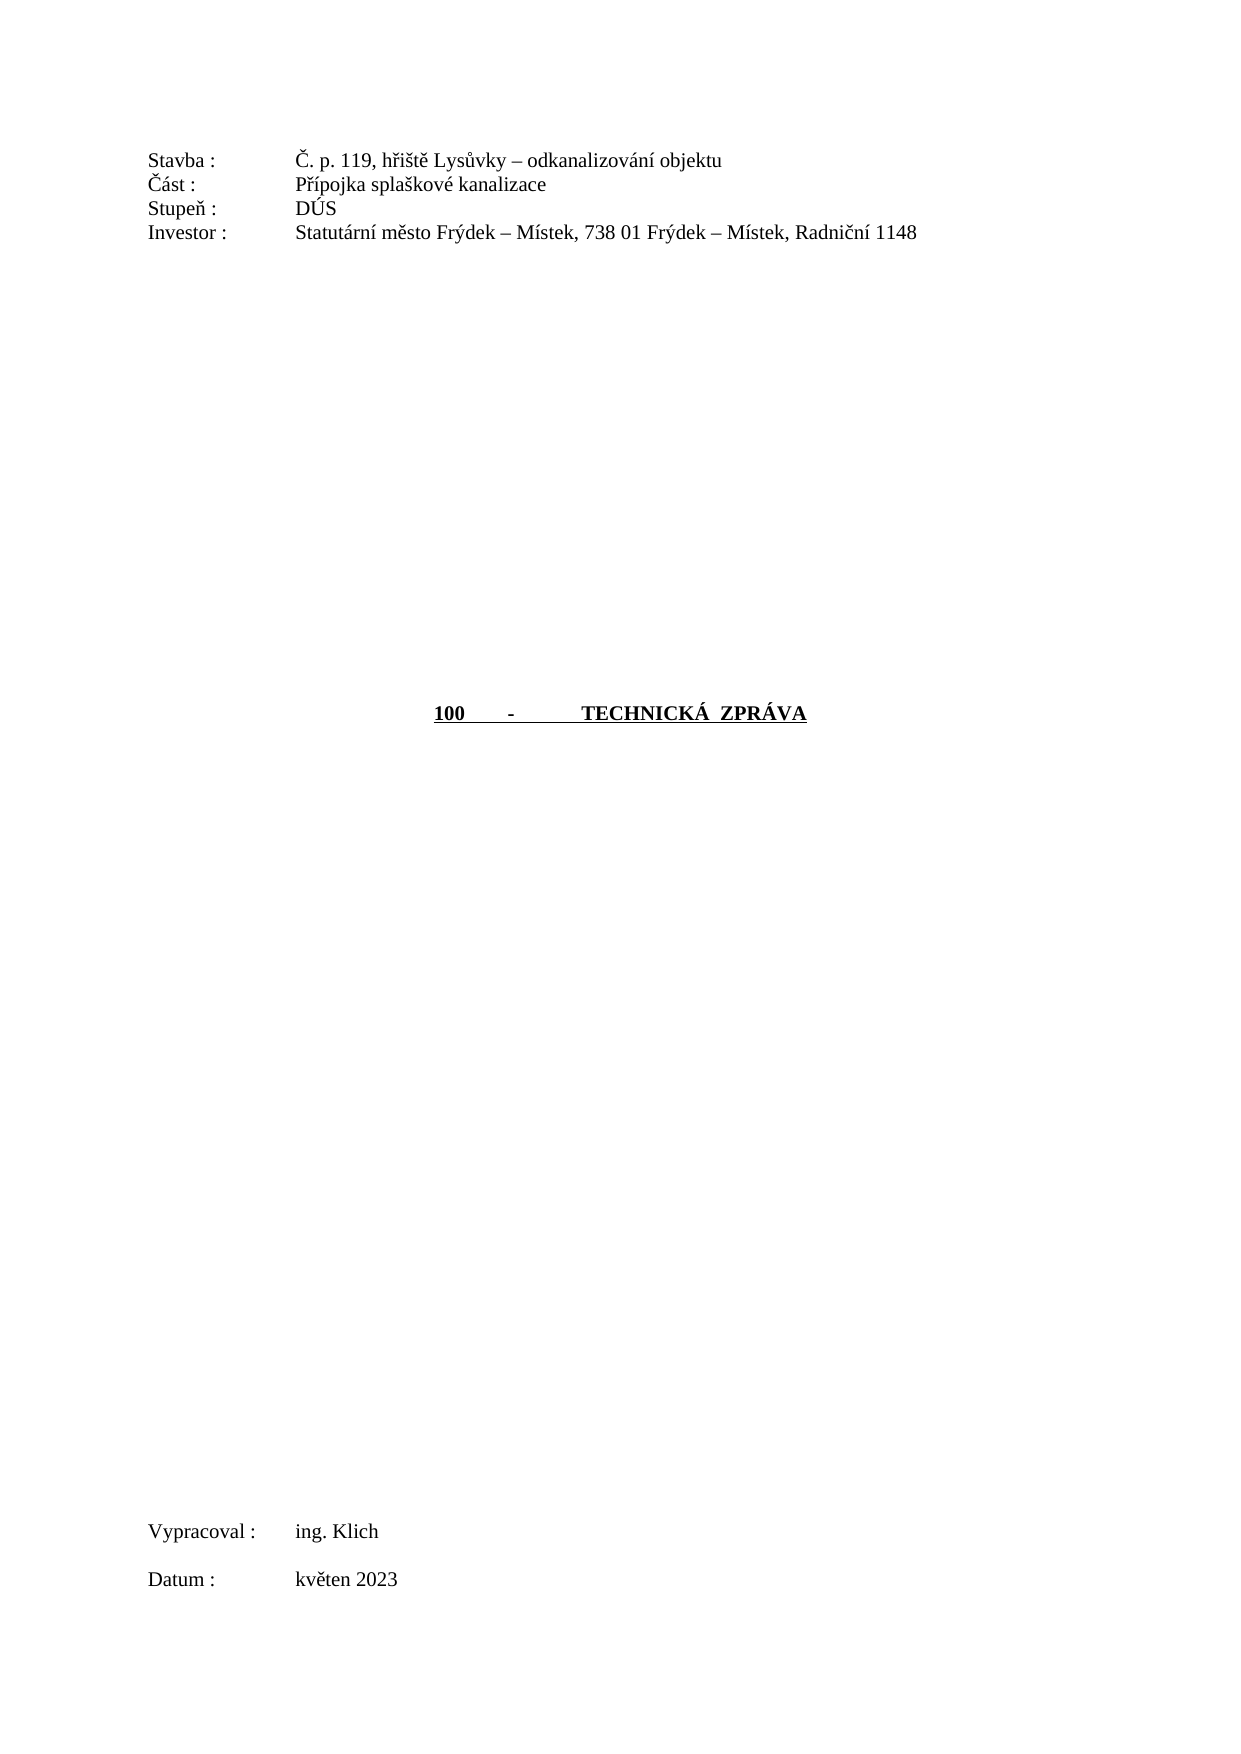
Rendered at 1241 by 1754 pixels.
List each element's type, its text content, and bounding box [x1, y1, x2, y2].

text Investor : Statutární město Frýdek – Místek, 738 01 Frýdek – Místek, Radniční 1148 [148, 220, 1093, 244]
text Část : Přípojka splaškové kanalizace [148, 172, 1093, 196]
text Vypracoval : ing. Klich [148, 1519, 1093, 1543]
text 100 - TECHNICKÁ ZPRÁVA [148, 701, 1093, 725]
text Stupeň : DÚS [148, 196, 1093, 220]
text Stavba : Č. p. 119, hřiště Lysůvky – odkanalizování objektu [148, 148, 1093, 172]
text Datum : květen 2023 [148, 1567, 1093, 1591]
